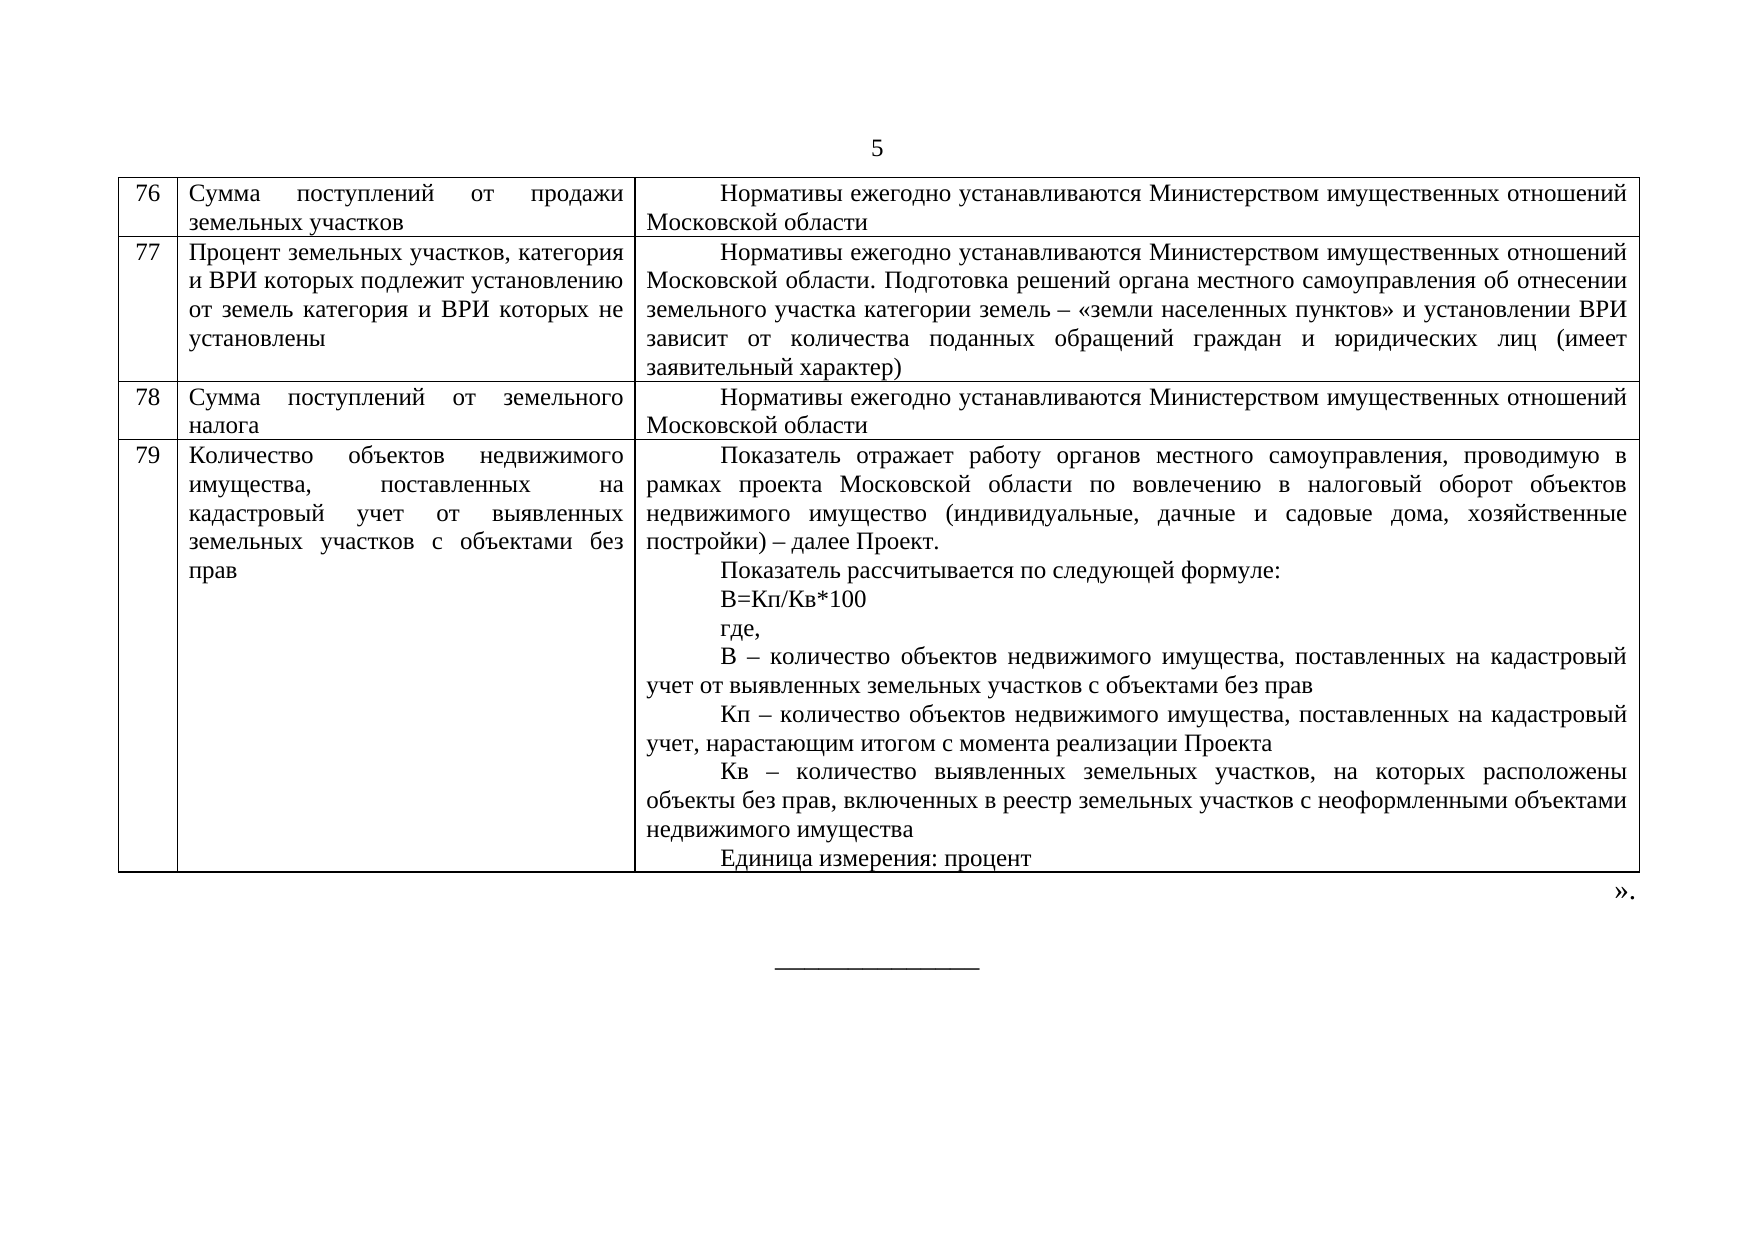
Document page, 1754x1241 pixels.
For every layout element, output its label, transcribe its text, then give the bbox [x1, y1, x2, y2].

text ». [118, 873, 1636, 906]
table_cell Процент земельных участков, категория и ВРИ которых подлежит установлению от земель категория и ВРИ которых не установлены [178, 237, 634, 381]
table_cell Нормативы ежегодно устанавливаются Министерством имущественных отношений Московской области [636, 382, 1639, 439]
table_cell 78 [119, 382, 177, 439]
table_cell Количество объектов недвижимого имущества, поставленных на кадастровый учет от выявленных земельных участков с объектами без прав [178, 440, 634, 871]
table_cell 77 [119, 237, 177, 381]
table_cell Показатель отражает работу органов местного самоуправления, проводимую в рамках проекта Московской области по вовлечению в налоговый оборот объектов недвижимого имущество (индивидуальные, дачные и садовые дома, хозяйственные постройки) – далее Проект. Показатель рассчитывается по следующей формуле: В=Кп/Кв*100 где, В – количество объектов недвижимого имущества, поставленных на кадастровый учет от выявленных земельных участков с объектами без прав Кп – количество объектов недвижимого имущества, поставленных на кадастровый учет, нарастающим итогом с момента реализации Проекта Кв – количество выявленных земельных участков, на которых расположены объекты без прав, включенных в реестр земельных участков с неоформленными объектами недвижимого имущества Единица измерения: процент [636, 440, 1639, 871]
table_cell Сумма поступлений от земельного налога [178, 382, 634, 439]
text ______________ [118, 939, 1636, 973]
table_cell 76 [119, 178, 177, 236]
table_cell Нормативы ежегодно устанавливаются Министерством имущественных отношений Московской области [636, 178, 1639, 236]
table_cell Сумма поступлений от продажи земельных участков [178, 178, 634, 236]
table_cell Нормативы ежегодно устанавливаются Министерством имущественных отношений Московской области. Подготовка решений органа местного самоуправления об отнесении земельного участка категории земель – «земли населенных пунктов» и установлении ВРИ зависит от количества поданных обращений граждан и юридических лиц (имеет заявительный характер) [636, 237, 1639, 381]
table_cell 79 [119, 440, 177, 871]
